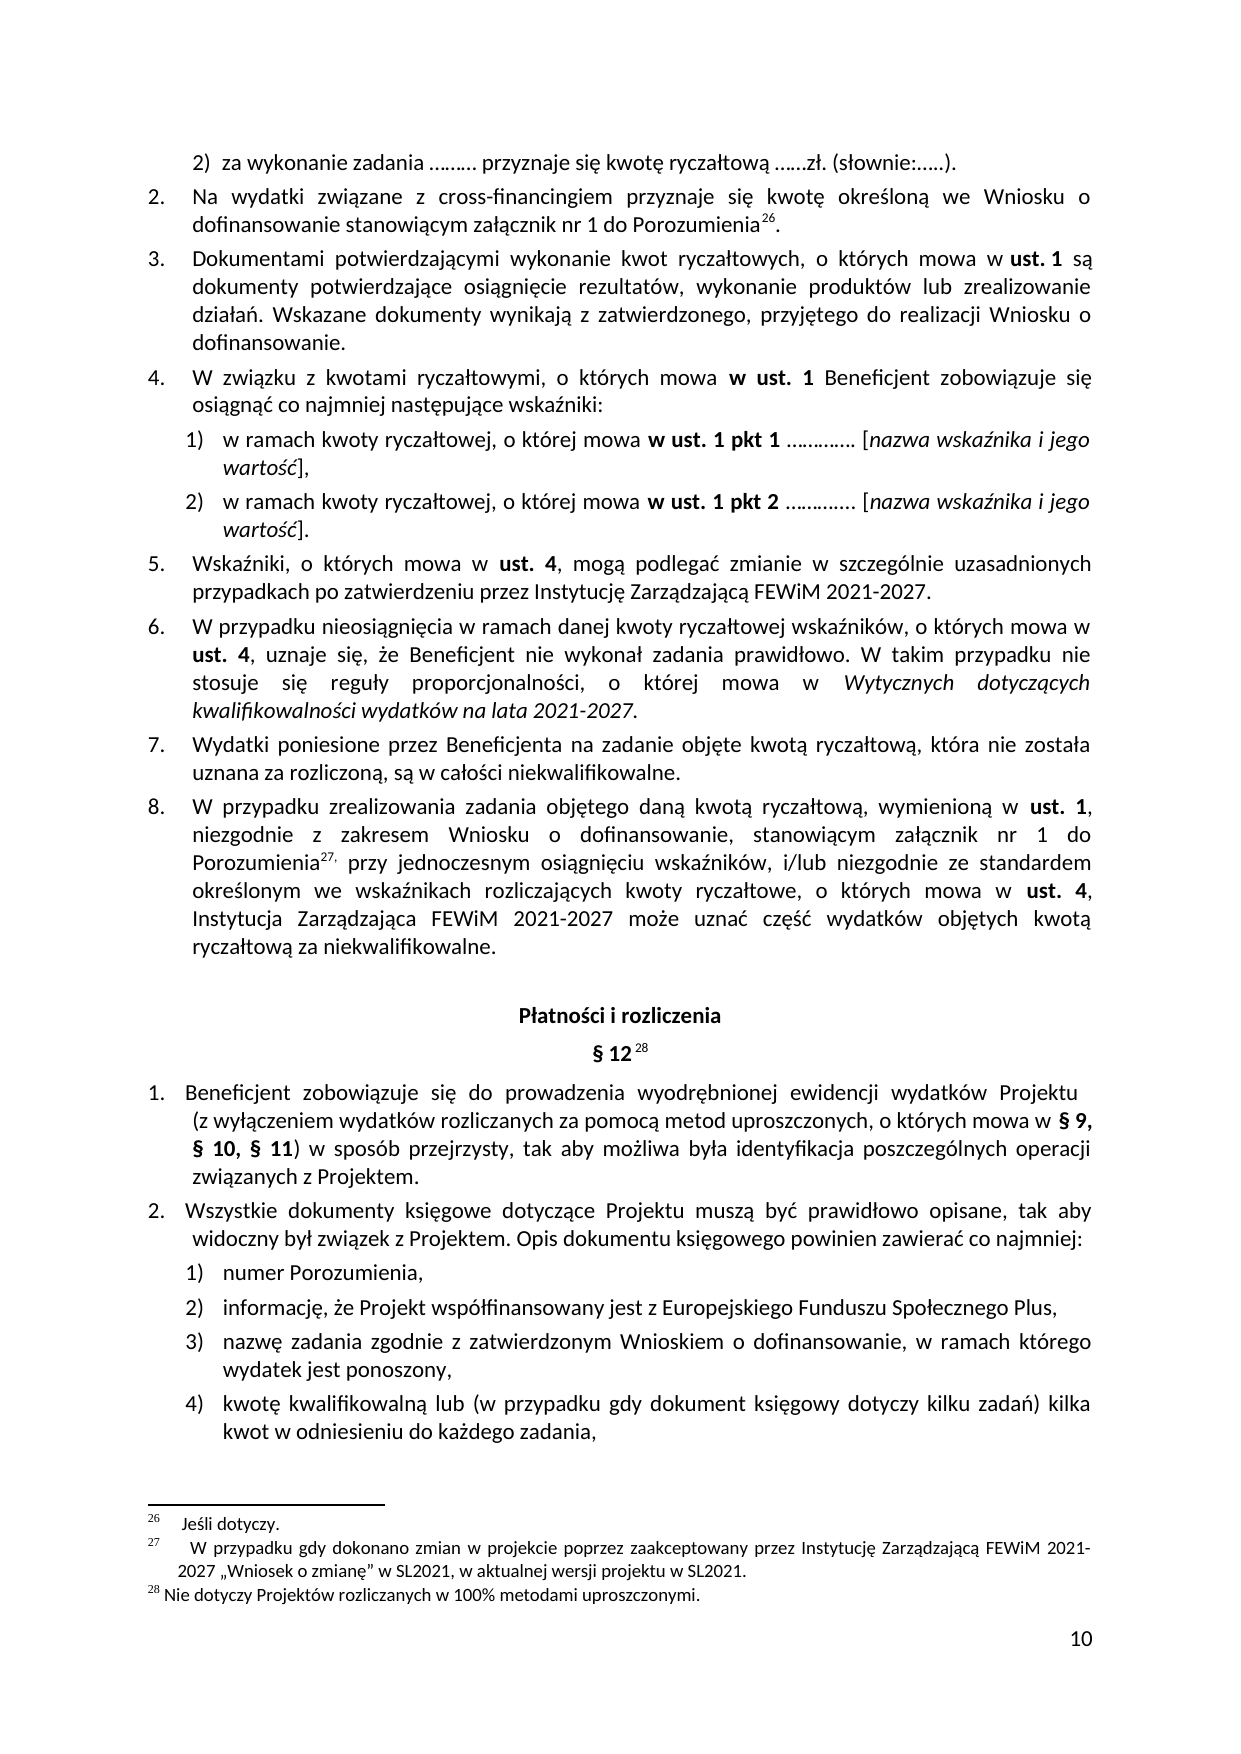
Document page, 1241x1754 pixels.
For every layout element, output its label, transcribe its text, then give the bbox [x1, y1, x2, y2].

list Wskaźniki, o których mowa w ust. 4, mogą podlegać zmianie w szczególnie uzasadnionych przypadkach po zatwierdzeniu przez Instytucję Zarządzającą FEWiM 2021-2027. [148, 549, 1092, 606]
list za wykonanie zadania ……… przyznaje się kwotę ryczałtową ……zł. (słownie:…..). [192, 148, 1092, 176]
text Płatności i rozliczenia [148, 1001, 1092, 1029]
list w ramach kwoty ryczałtowej, o której mowa w ust. 1 pkt 2 ……….... [nazwa wskaźnika i jego wartość]. [185, 487, 1092, 543]
list W związku z kwotami ryczałtowymi, o których mowa w ust. 1 Beneficjent zobowiązuje się osiągnąć co najmniej następujące wskaźniki: [148, 363, 1092, 419]
list Dokumentami potwierdzającymi wykonanie kwot ryczałtowych, o których mowa w ust. 1 są dokumenty potwierdzające osiągnięcie rezultatów, wykonanie produktów lub zrealizowanie działań. Wskazane dokumenty wynikają z zatwierdzonego, przyjętego do realizacji Wniosku o dofinansowanie. [148, 244, 1092, 356]
text § 12 [148, 1039, 1092, 1067]
list informację, że Projekt współfinansowany jest z Europejskiego Funduszu Społecznego Plus, [185, 1293, 1092, 1321]
list numer Porozumienia, [185, 1258, 1092, 1287]
list Wszystkie dokumenty księgowe dotyczące Projektu muszą być prawidłowo opisane, tak aby widoczny był związek z Projektem. Opis dokumentu księgowego powinien zawierać co najmniej: [148, 1196, 1092, 1252]
list nazwę zadania zgodnie z zatwierdzonym Wnioskiem o dofinansowanie, w ramach którego wydatek jest ponoszony, [185, 1327, 1092, 1383]
list W przypadku zrealizowania zadania objętego daną kwotą ryczałtową, wymienioną w ust. 1, niezgodnie z zakresem Wniosku o dofinansowanie, stanowiącym załącznik nr 1 do Porozumienia, przy jednoczesnym osiągnięciu wskaźników, i/lub niezgodnie ze standardem określonym we wskaźnikach rozliczających kwoty ryczałtowe, o których mowa w ust. 4, Instytucja Zarządzająca FEWiM 2021-2027 może uznać część wydatków objętych kwotą ryczałtową za niekwalifikowalne. [148, 792, 1092, 961]
list Wydatki poniesione przez Beneficjenta na zadanie objęte kwotą ryczałtową, która nie została uznana za rozliczoną, są w całości niekwalifikowalne. [148, 730, 1092, 786]
list kwotę kwalifikowalną lub (w przypadku gdy dokument księgowy dotyczy kilku zadań) kilka kwot w odniesieniu do każdego zadania, [185, 1389, 1092, 1445]
list Na wydatki związane z cross-financingiem przyznaje się kwotę określoną we Wniosku o dofinansowanie stanowiącym załącznik nr 1 do Porozumienia. [148, 182, 1092, 238]
list w ramach kwoty ryczałtowej, o której mowa w ust. 1 pkt 1 …………. [nazwa wskaźnika i jego wartość], [185, 425, 1092, 481]
list Beneficjent zobowiązuje się do prowadzenia wyodrębnionej ewidencji wydatków Projektu (z wyłączeniem wydatków rozliczanych za pomocą metod uproszczonych, o których mowa w § 9, § 10, § 11) w sposób przejrzysty, tak aby możliwa była identyfikacja poszczególnych operacji związanych z Projektem. [148, 1078, 1092, 1190]
list W przypadku nieosiągnięcia w ramach danej kwoty ryczałtowej wskaźników, o których mowa w ust. 4, uznaje się, że Beneficjent nie wykonał zadania prawidłowo. W takim przypadku nie stosuje się reguły proporcjonalności, o której mowa w Wytycznych dotyczących kwalifikowalności wydatków na lata 2021-2027. [148, 612, 1092, 724]
